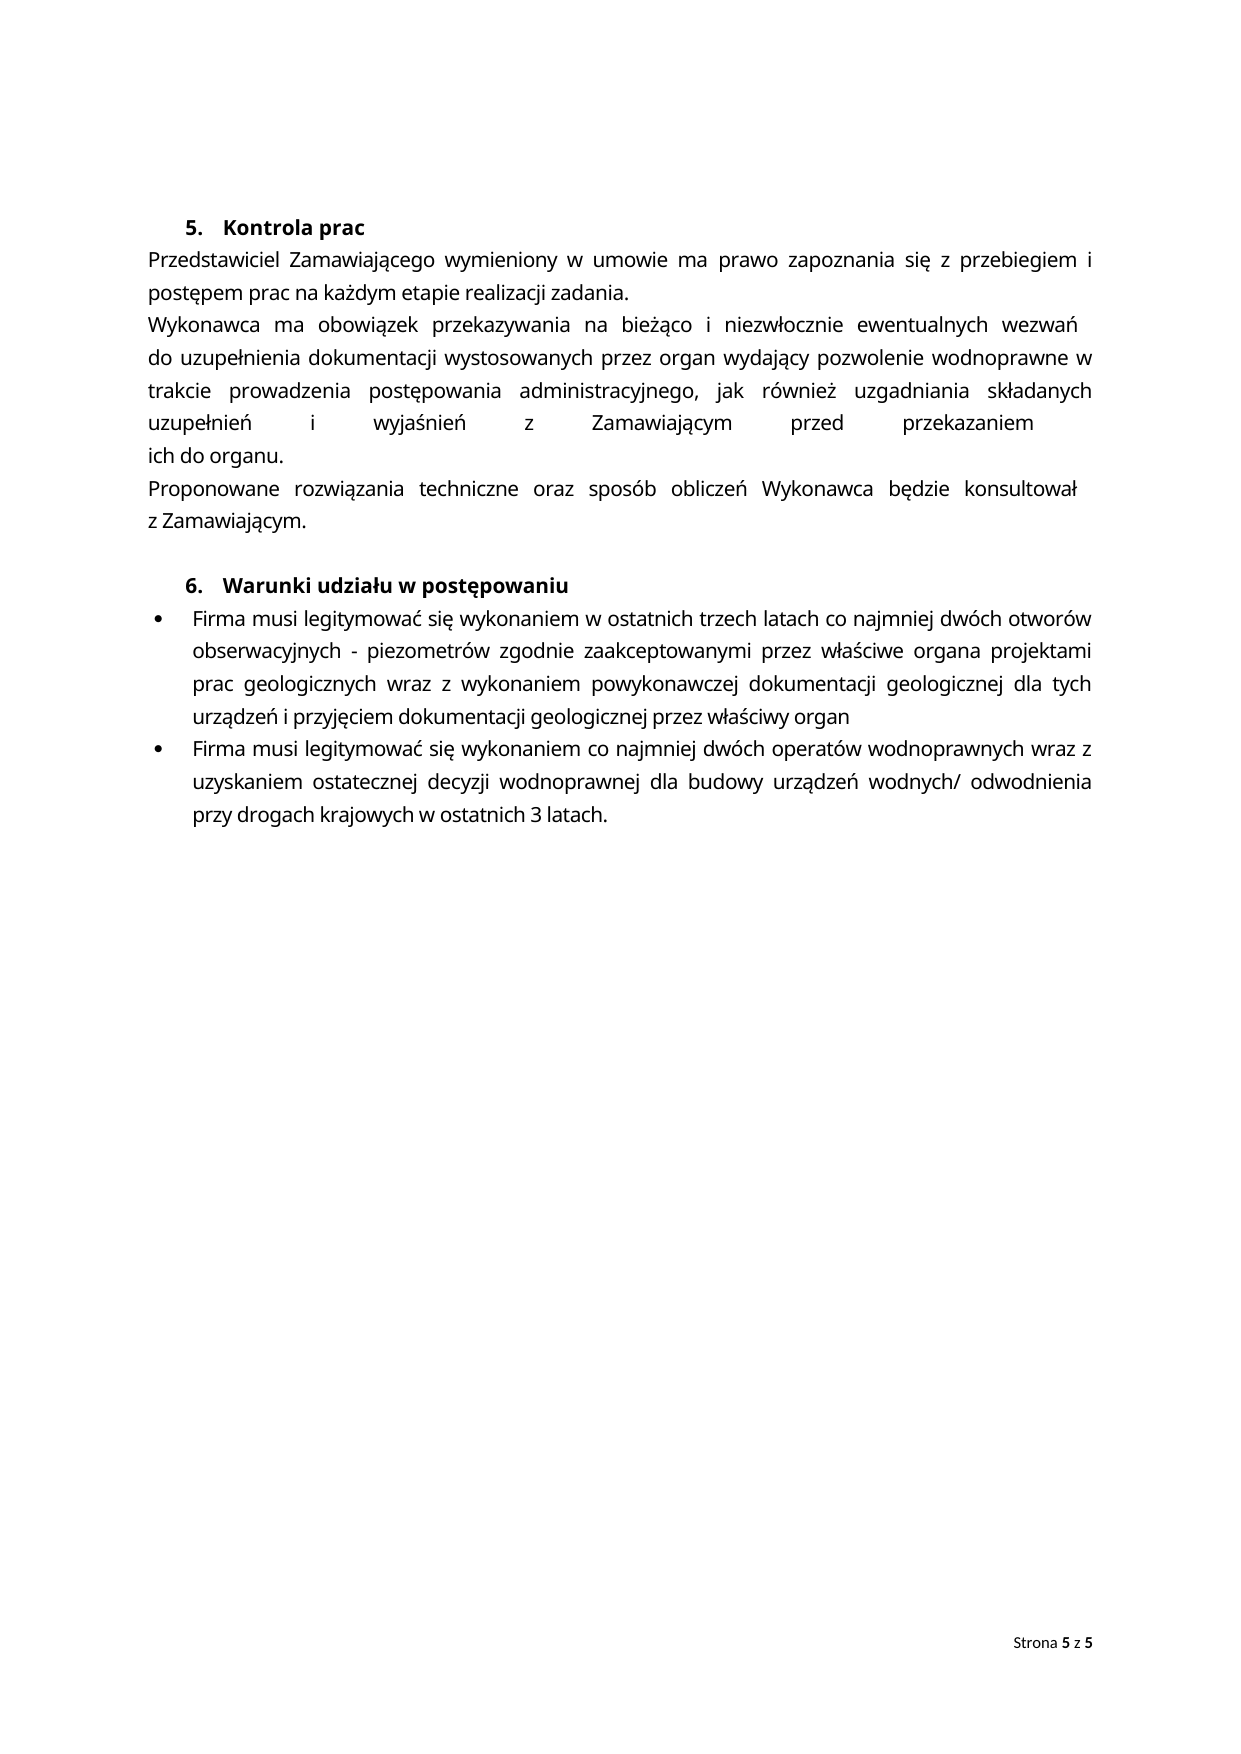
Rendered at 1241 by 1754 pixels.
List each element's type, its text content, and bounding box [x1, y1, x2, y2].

text Proponowane rozwiązania techniczne oraz sposób obliczeń Wykonawca będzie konsultował z Zamawiającym. [148, 474, 1093, 535]
text Wykonawca ma obowiązek przekazywania na bieżąco i niezwłocznie ewentualnych wezwań do uzupełnienia dokumentacji wystosowanych przez organ wydający pozwolenie wodnoprawne w trakcie prowadzenia postępowania administracyjnego, jak również uzgadniania składanych uzupełnień i wyjaśnień z Zamawiającym przed przekazaniem ich do organu. [148, 311, 1093, 469]
list Firma musi legitymować się wykonaniem w ostatnich trzech latach co najmniej dwóch otworów obserwacyjnych - piezometrów zgodnie zaakceptowanymi przez właściwe organa projektami prac geologicznych wraz z wykonaniem powykonawczej dokumentacji geologicznej dla tych urządzeń i przyjęciem dokumentacji geologicznej przez właściwy organ [154, 604, 1093, 730]
list Kontrola prac [185, 213, 1093, 241]
list Firma musi legitymować się wykonaniem co najmniej dwóch operatów wodnoprawnych wraz z uzyskaniem ostatecznej decyzji wodnoprawnej dla budowy urządzeń wodnych/ odwodnienia przy drogach krajowych w ostatnich 3 latach. [154, 734, 1093, 828]
text Przedstawiciel Zamawiającego wymieniony w umowie ma prawo zapoznania się z przebiegiem i postępem prac na każdym etapie realizacji zadania. [148, 245, 1093, 306]
list Warunki udziału w postępowaniu [185, 571, 1093, 600]
